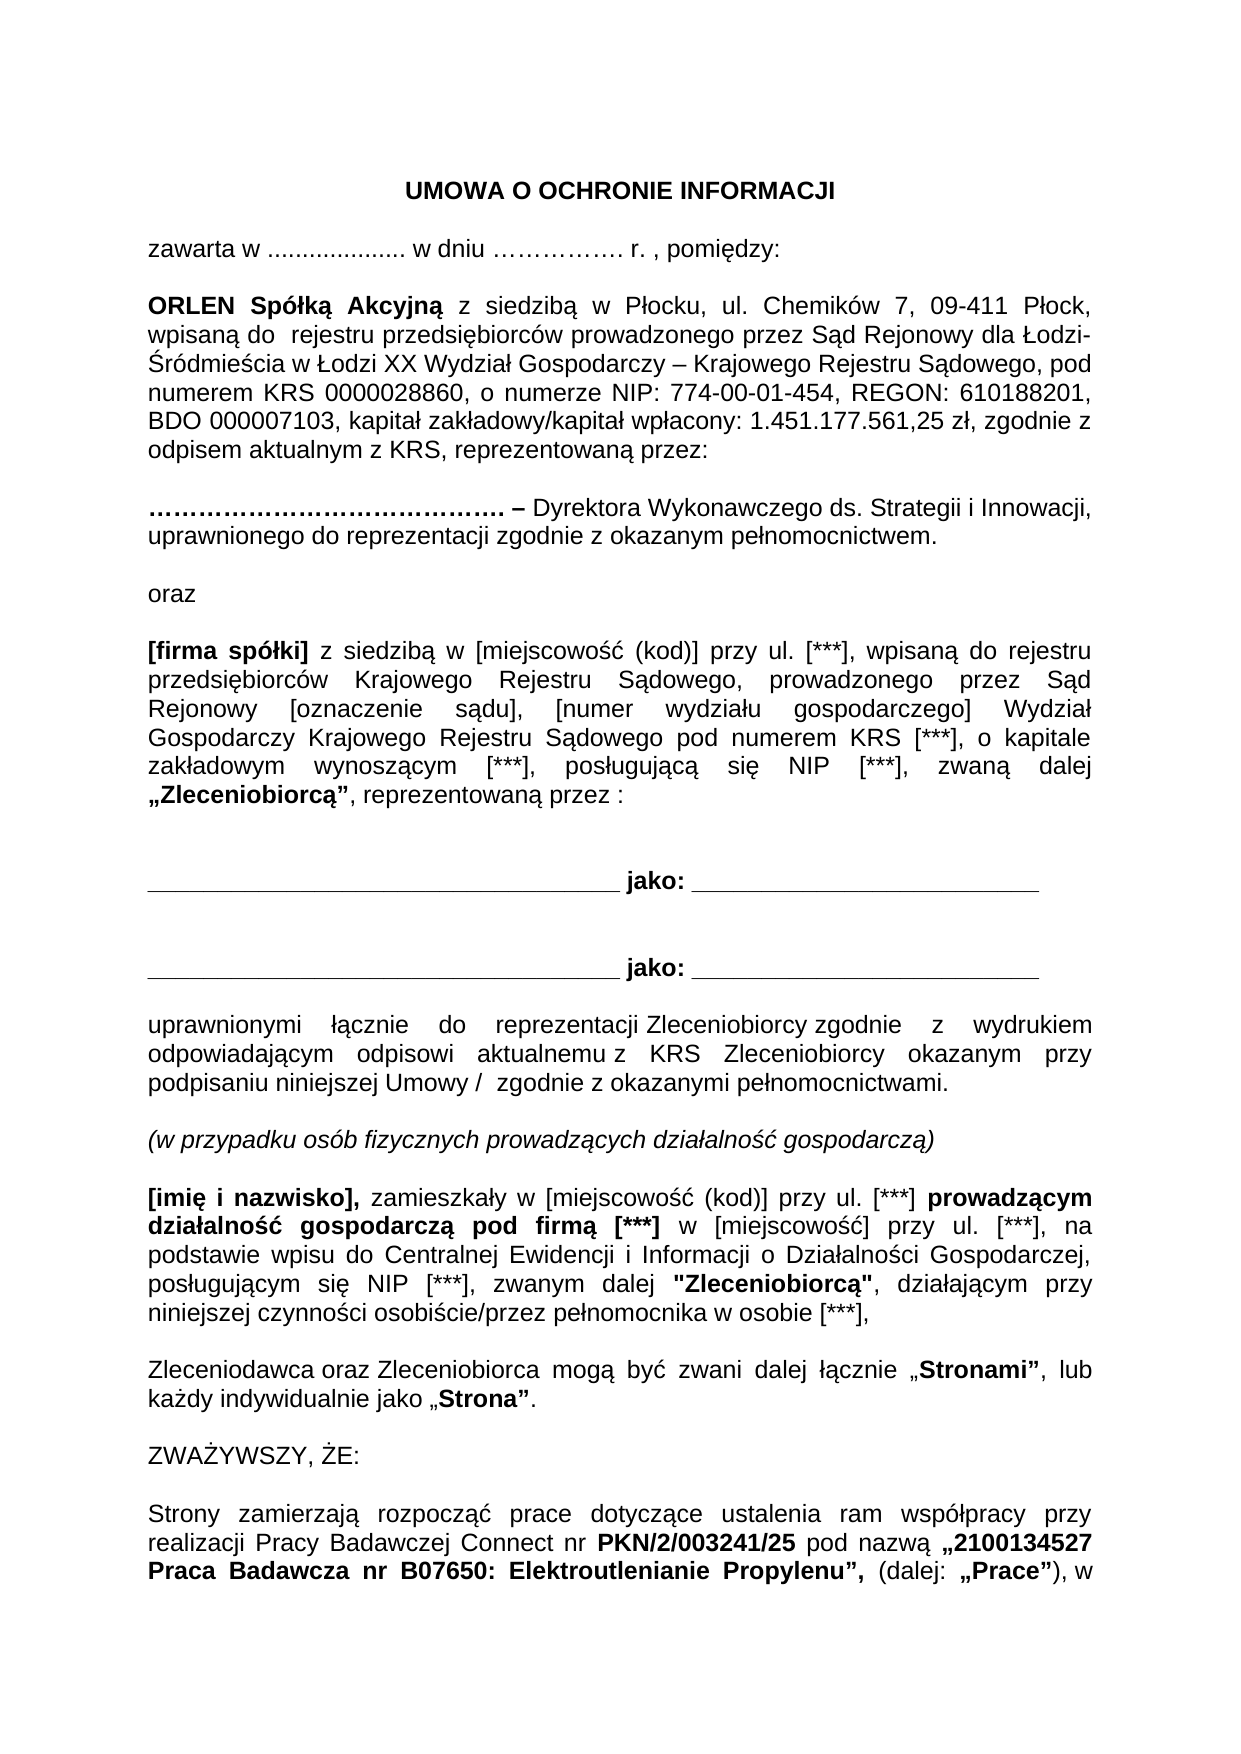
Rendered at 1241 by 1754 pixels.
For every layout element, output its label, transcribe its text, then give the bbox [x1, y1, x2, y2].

text __________________________________ jako: _________________________ [148, 866, 1093, 895]
text zawarta w .................... w dniu ……………. r. , pomiędzy: [148, 234, 1093, 263]
text ZWAŻYWSZY, ŻE: [148, 1441, 1093, 1470]
text oraz [148, 579, 1093, 608]
text uprawnionego do reprezentacji zgodnie z okazanym pełnomocnictwem. [148, 521, 1093, 550]
text ……………………………………. – Dyrektora Wykonawczego ds. Strategii i Innowacji, [148, 493, 1093, 521]
text uprawnionymi łącznie do reprezentacji Zleceniobiorcy zgodnie z wydrukiem odpowiadającym odpisowi aktualnemu z KRS Zleceniobiorcy okazanym przy podpisaniu niniejszej Umowy / zgodnie z okazanymi pełnomocnictwami. [148, 1010, 1093, 1096]
text UMOWA O OCHRONIE INFORMACJI [148, 176, 1093, 205]
text [firma spółki] z siedzibą w [miejscowość (kod)] przy ul. [***], wpisaną do rejestru przedsiębiorców Krajowego Rejestru Sądowego, prowadzonego przez Sąd Rejonowy [oznaczenie sądu], [numer wydziału gospodarczego] Wydział Gospodarczy Krajowego Rejestru Sądowego pod numerem KRS [***], o kapitale zakładowym wynoszącym [***], posługującą się NIP [***], zwaną dalej „Zleceniobiorcą”, reprezentowaną przez : [148, 636, 1093, 809]
text (w przypadku osób fizycznych prowadzących działalność gospodarczą) [148, 1125, 1093, 1154]
text [imię i nazwisko], zamieszkały w [miejscowość (kod)] przy ul. [***] prowadzącym działalność gospodarczą pod firmą [***] w [miejscowość] przy ul. [***], na podstawie wpisu do Centralnej Ewidencji i Informacji o Działalności Gospodarczej, posługującym się NIP [***], zwanym dalej "Zleceniobiorcą", działającym przy niniejszej czynności osobiście/przez pełnomocnika w osobie [***], [148, 1183, 1093, 1326]
text ORLEN Spółką Akcyjną z siedzibą w Płocku, ul. Chemików 7, 09-411 Płock, wpisaną do rejestru przedsiębiorców prowadzonego przez Sąd Rejonowy dla Łodzi-Śródmieścia w Łodzi XX Wydział Gospodarczy – Krajowego Rejestru Sądowego, pod numerem KRS 0000028860, o numerze NIP: 774-00-01-454, REGON: 610188201, BDO 000007103, kapitał zakładowy/kapitał wpłacony: 1.451.177.561,25 zł, zgodnie z odpisem aktualnym z KRS, reprezentowaną przez: [148, 291, 1093, 464]
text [148, 1499, 1093, 1585]
text Zleceniodawca oraz Zleceniobiorca mogą być zwani dalej łącznie „Stronami”, lub każdy indywidualnie jako „Strona”. [148, 1355, 1093, 1413]
text __________________________________ jako: _________________________ [148, 953, 1093, 981]
